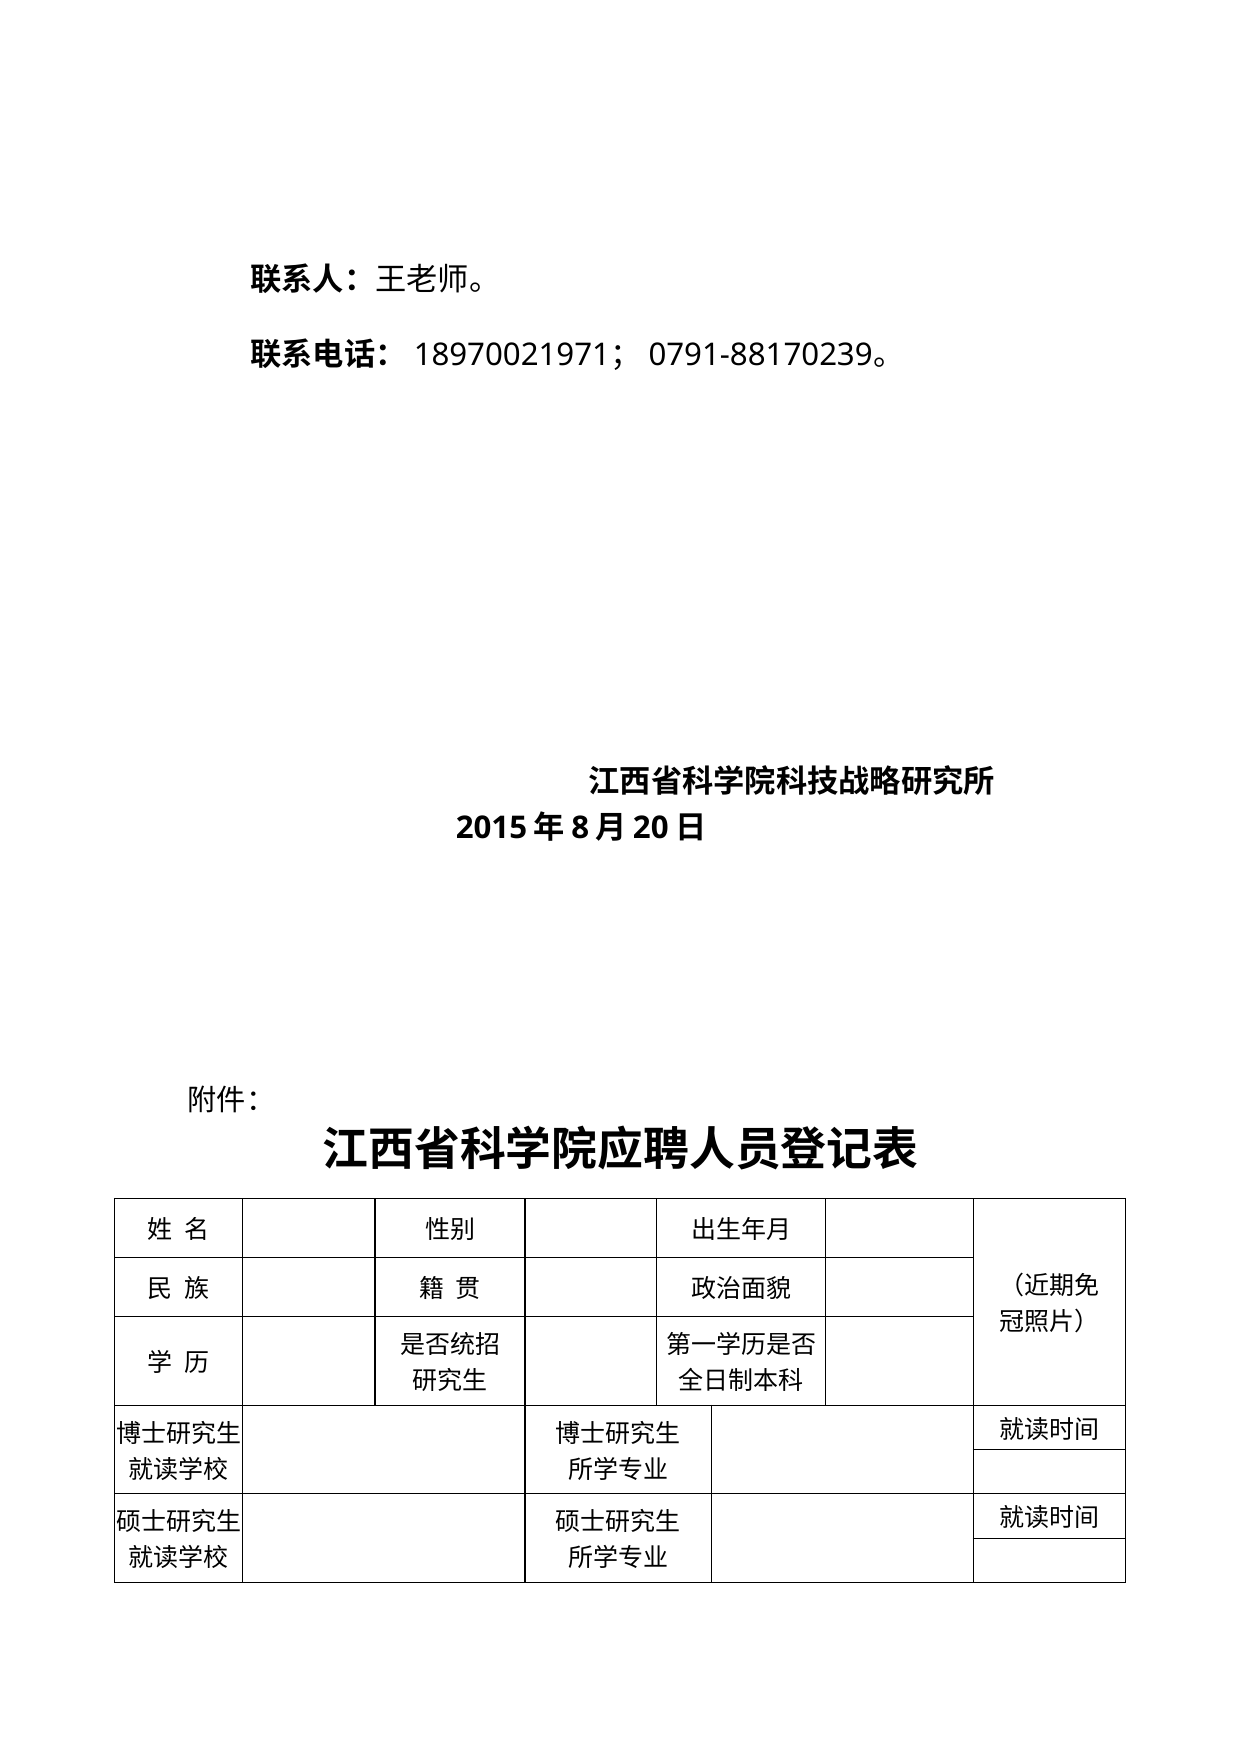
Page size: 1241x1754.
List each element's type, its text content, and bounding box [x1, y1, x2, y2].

table_cell [243, 1494, 524, 1582]
table_cell [243, 1317, 374, 1404]
table_cell [243, 1406, 524, 1493]
table_cell [712, 1406, 973, 1493]
table_header 性别 [376, 1199, 524, 1257]
text 联系电话： 18970021971； 0791-88170239。 [187, 314, 1053, 389]
table_cell 硕士研究生就读学校 [115, 1494, 242, 1582]
table_cell 硕士研究生 所学专业 [526, 1494, 711, 1582]
table_header 出生年月 [657, 1199, 825, 1257]
table_cell 博士研究生 所学专业 [526, 1406, 711, 1493]
table_cell 就读时间 [974, 1406, 1125, 1449]
text 江西省科学院科技战略研究所 [187, 756, 994, 802]
table_cell 博士研究生就读学校 [115, 1406, 242, 1493]
table_cell 籍 贯 [376, 1258, 524, 1316]
table_header （近期免 冠照片） [974, 1199, 1125, 1404]
table_cell [826, 1258, 973, 1316]
text 江西省科学院应聘人员登记表 [187, 1119, 1053, 1177]
table_cell [974, 1539, 1125, 1582]
table_cell 第一学历是否全日制本科 [657, 1317, 825, 1404]
text 附件： [187, 1077, 1053, 1119]
table_cell [526, 1317, 656, 1404]
table_cell [526, 1258, 656, 1316]
table_cell [974, 1450, 1125, 1493]
table_cell 政治面貌 [657, 1258, 825, 1316]
table_cell [826, 1317, 973, 1404]
table_header [243, 1199, 374, 1257]
table_cell 民 族 [115, 1258, 242, 1316]
text 2015年8月20日 [187, 802, 994, 848]
table_header 姓 名 [115, 1199, 242, 1257]
table_cell 就读时间 [974, 1494, 1125, 1537]
table_cell [243, 1258, 374, 1316]
table_header [526, 1199, 656, 1257]
text 联系人：王老师。 [187, 239, 1053, 314]
table_cell 是否统招 研究生 [376, 1317, 524, 1404]
table_header [826, 1199, 973, 1257]
table_cell [712, 1494, 973, 1582]
table_cell 学 历 [115, 1317, 242, 1404]
